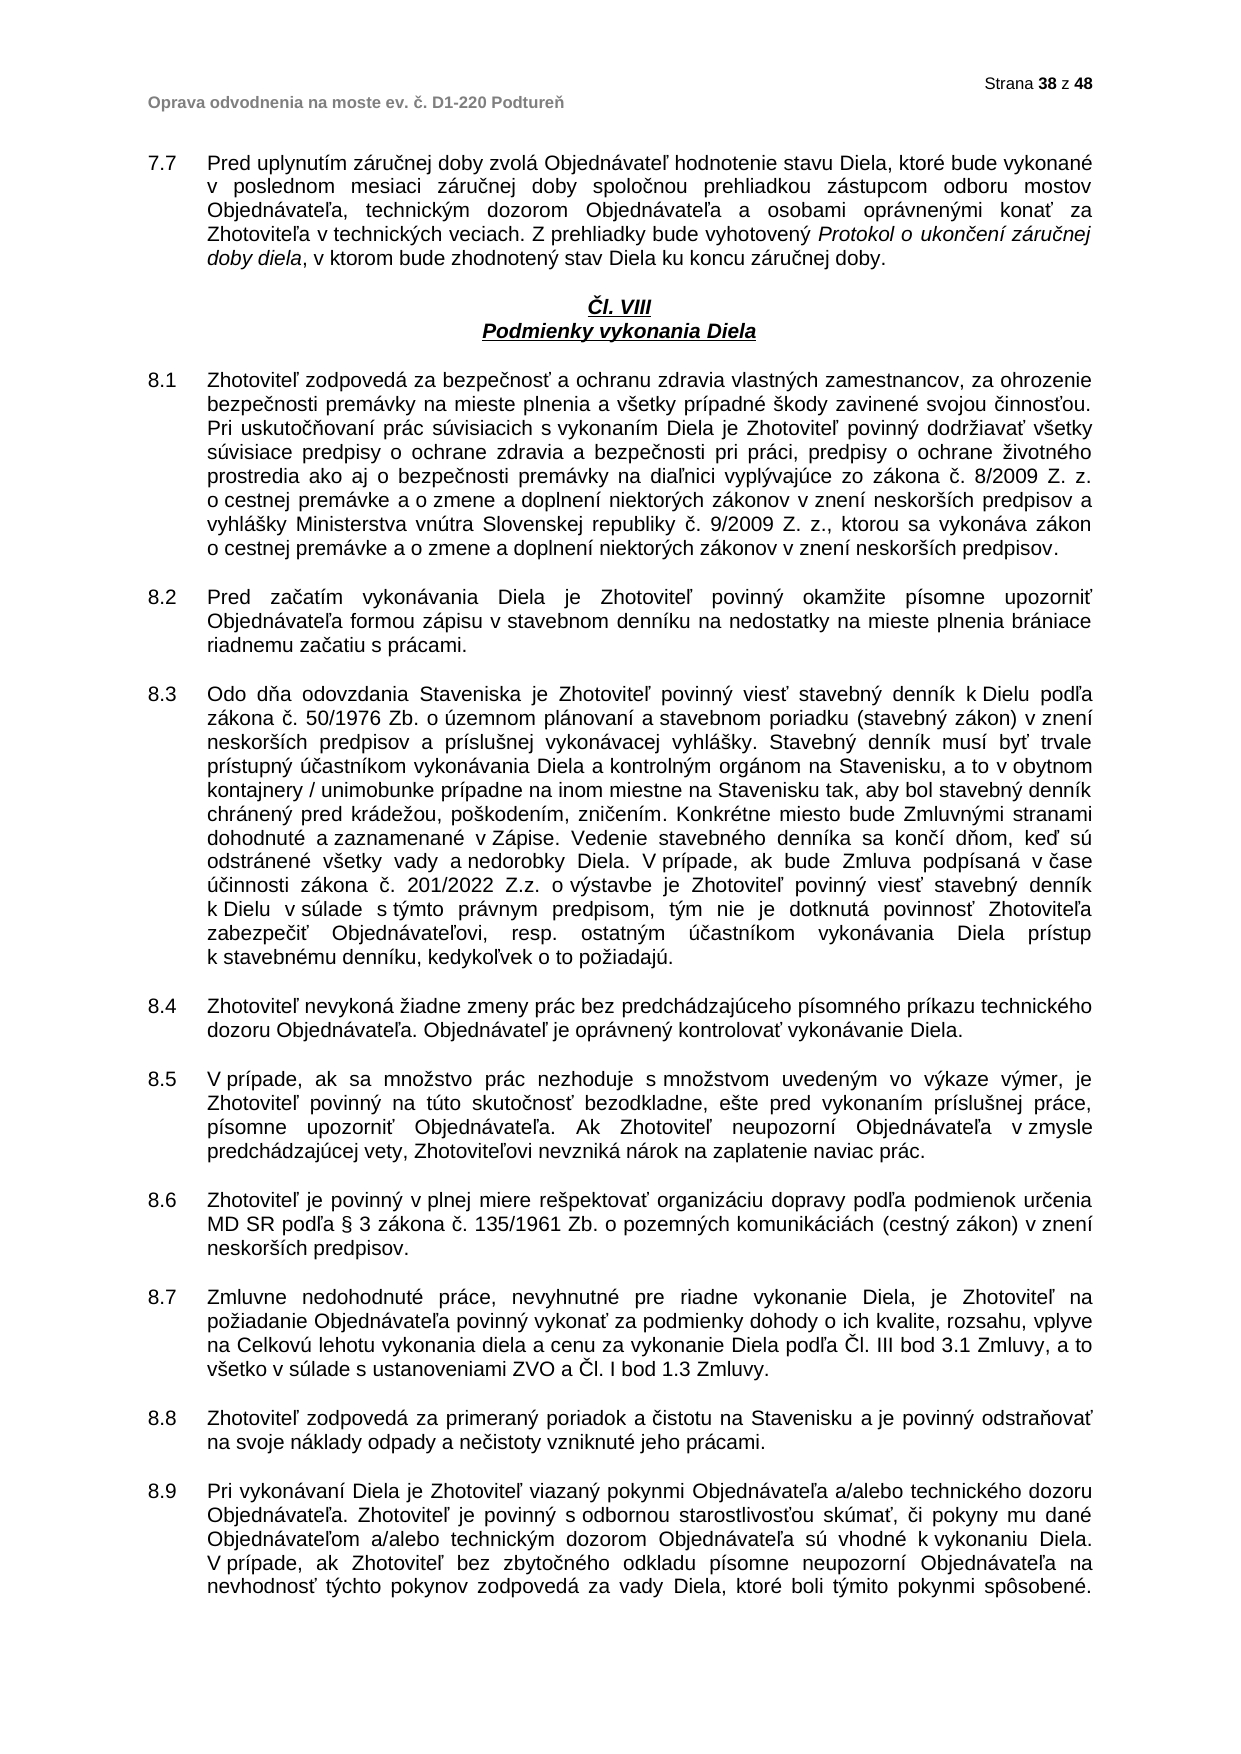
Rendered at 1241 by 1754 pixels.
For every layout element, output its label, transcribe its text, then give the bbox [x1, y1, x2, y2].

list Zhotoviteľ je povinný v plnej miere rešpektovať organizáciu dopravy podľa podmienok určenia MD SR podľa § 3 zákona č. 135/1961 Zb. o pozemných komunikáciách (cestný zákon) v znení neskorších predpisov. [148, 1188, 1093, 1260]
list V prípade, ak sa množstvo prác nezhoduje s množstvom uvedeným vo výkaze výmer, je Zhotoviteľ povinný na túto skutočnosť bezodkladne, ešte pred vykonaním príslušnej práce, písomne upozorniť Objednávateľa. Ak Zhotoviteľ neupozorní Objednávateľa v zmysle predchádzajúcej vety, Zhotoviteľovi nevzniká nárok na zaplatenie naviac prác. [148, 1067, 1093, 1163]
list Zhotoviteľ zodpovedá za primeraný poriadok a čistotu na Stavenisku a je povinný odstraňovať na svoje náklady odpady a nečistoty vzniknuté jeho prácami. [148, 1406, 1093, 1453]
list Pred uplynutím záručnej doby zvolá Objednávateľ hodnotenie stavu Diela, ktoré bude vykonané v poslednom mesiaci záručnej doby spoločnou prehliadkou zástupcom odboru mostov Objednávateľa, technickým dozorom Objednávateľa a osobami oprávnenými konať za Zhotoviteľa v technických veciach. Z prehliadky bude vyhotovený Protokol o ukončení záručnej doby diela, v ktorom bude zhodnotený stav Diela ku koncu záručnej doby. [148, 150, 1093, 270]
text Podmienky vykonania Diela [148, 319, 1093, 343]
list Zhotoviteľ zodpovedá za bezpečnosť a ochranu zdravia vlastných zamestnancov, za ohrozenie bezpečnosti premávky na mieste plnenia a všetky prípadné škody zavinené svojou činnosťou. Pri uskutočňovaní prác súvisiacich s vykonaním Diela je Zhotoviteľ povinný dodržiavať všetky súvisiace predpisy o ochrane zdravia a bezpečnosti pri práci, predpisy o ochrane životného prostredia ako aj o bezpečnosti premávky na diaľnici vyplývajúce zo zákona č. 8/2009 Z. z. o cestnej premávke a o zmene a doplnení niektorých zákonov v znení neskorších predpisov a vyhlášky Ministerstva vnútra Slovenskej republiky č. 9/2009 Z. z., ktorou sa vykonáva zákon o cestnej premávke a o zmene a doplnení niektorých zákonov v znení neskorších predpisov. [148, 368, 1093, 560]
list Zmluvne nedohodnuté práce, nevyhnutné pre riadne vykonanie Diela, je Zhotoviteľ na požiadanie Objednávateľa povinný vykonať za podmienky dohody o ich kvalite, rozsahu, vplyve na Celkovú lehotu vykonania diela a cenu za vykonanie Diela podľa Čl. III bod 3.1 Zmluvy, a to všetko v súlade s ustanoveniami ZVO a Čl. I bod 1.3 Zmluvy. [148, 1285, 1093, 1381]
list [148, 1478, 1093, 1598]
list Odo dňa odovzdania Staveniska je Zhotoviteľ povinný viesť stavebný denník k Dielu podľa zákona č. 50/1976 Zb. o územnom plánovaní a stavebnom poriadku (stavebný zákon) v znení neskorších predpisov a príslušnej vykonávacej vyhlášky. Stavebný denník musí byť trvale prístupný účastníkom vykonávania Diela a kontrolným orgánom na Stavenisku, a to v obytnom kontajnery / unimobunke prípadne na inom miestne na Stavenisku tak, aby bol stavebný denník chránený pred krádežou, poškodením, zničením. Konkrétne miesto bude Zmluvnými stranami dohodnuté a zaznamenané v Zápise. Vedenie stavebného denníka sa končí dňom, keď sú odstránené všetky vady a nedorobky Diela. V prípade, ak bude Zmluva podpísaná v čase účinnosti zákona č. 201/2022 Z.z. o výstavbe je Zhotoviteľ povinný viesť stavebný denník k Dielu v súlade s týmto právnym predpisom, tým nie je dotknutá povinnosť Zhotoviteľa zabezpečiť Objednávateľovi, resp. ostatným účastníkom vykonávania Diela prístup k stavebnému denníku, kedykoľvek o to požiadajú. [148, 682, 1093, 969]
text Čl. VIII [148, 295, 1093, 319]
list Pred začatím vykonávania Diela je Zhotoviteľ povinný okamžite písomne upozorniť Objednávateľa formou zápisu v stavebnom denníku na nedostatky na mieste plnenia brániace riadnemu začatiu s prácami. [148, 585, 1093, 657]
list Zhotoviteľ nevykoná žiadne zmeny prác bez predchádzajúceho písomného príkazu technického dozoru Objednávateľa. Objednávateľ je oprávnený kontrolovať vykonávanie Diela. [148, 994, 1093, 1042]
